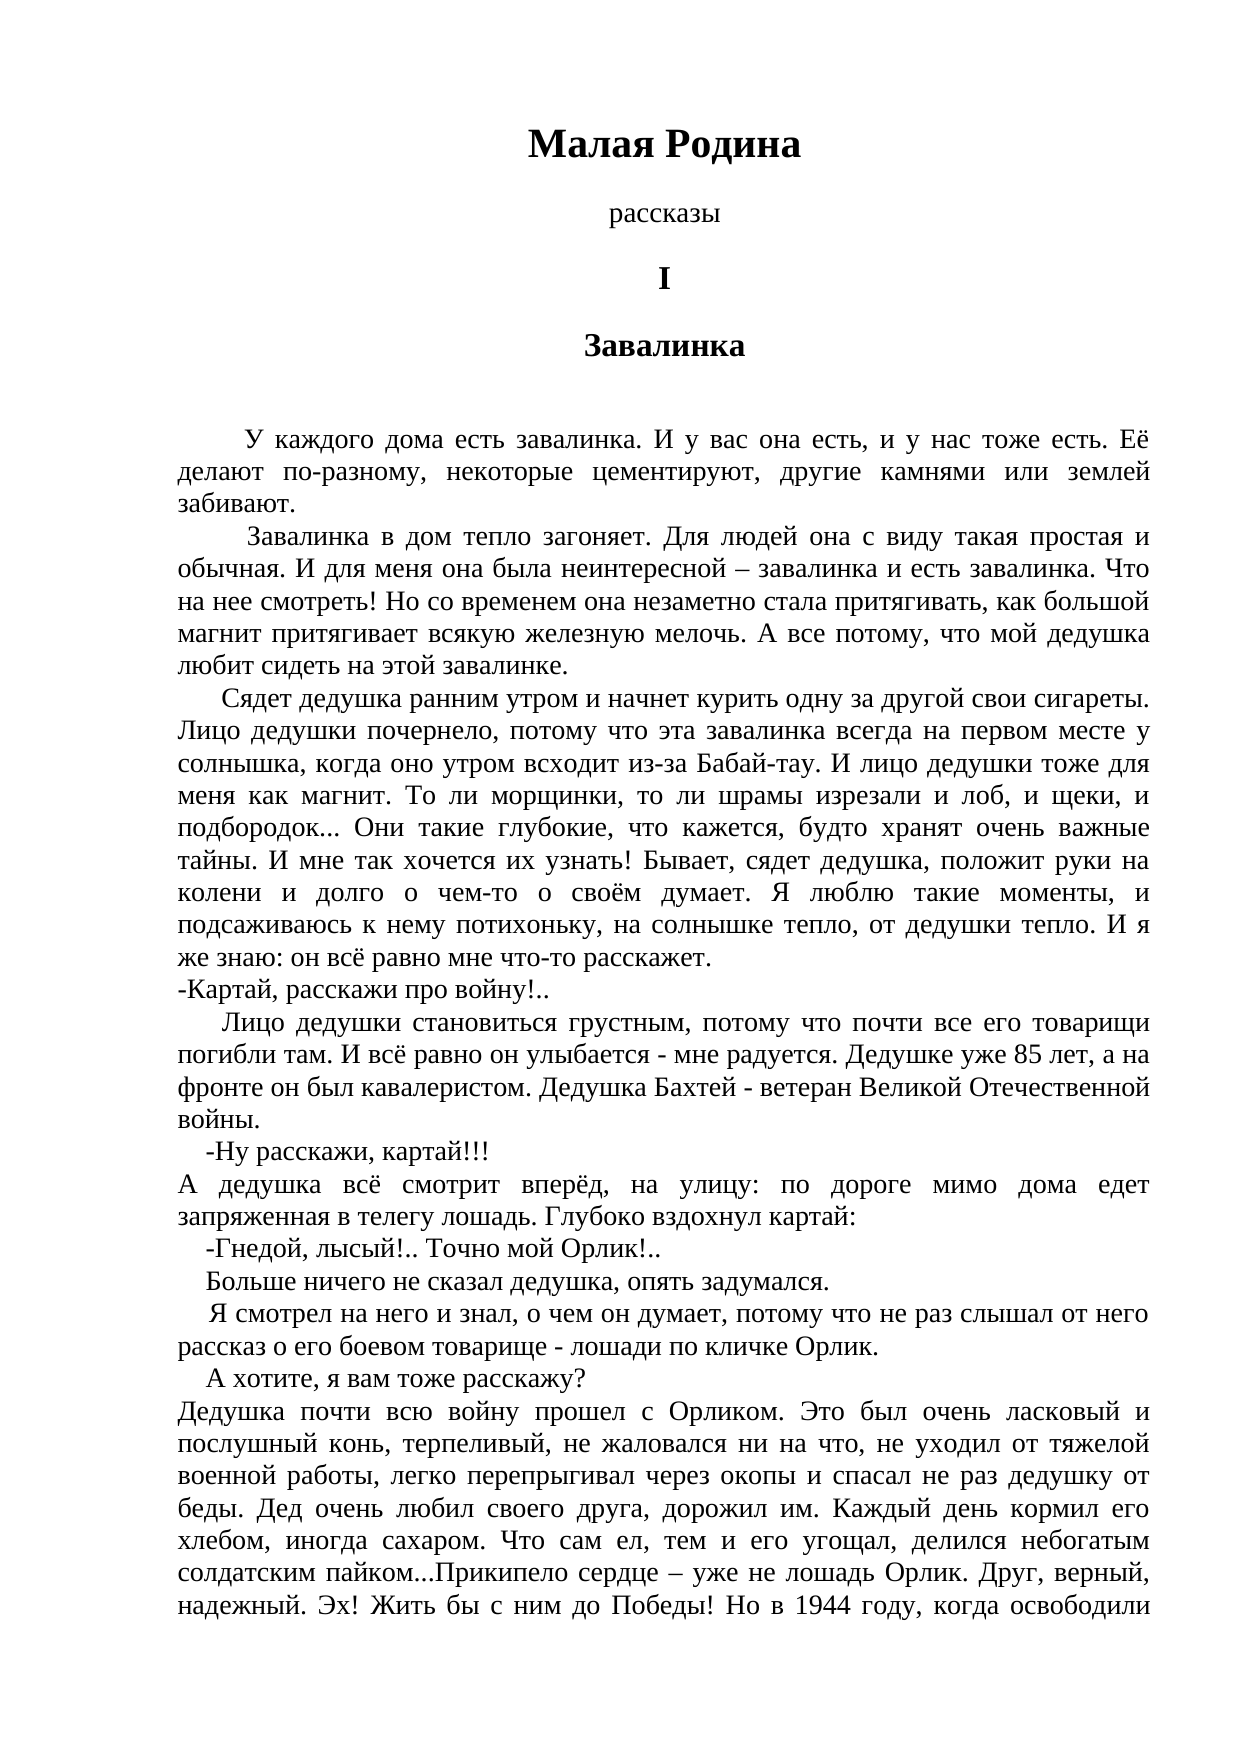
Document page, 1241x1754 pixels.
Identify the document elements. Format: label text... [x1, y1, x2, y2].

text Лицо дедушки становиться грустным, потому что почти все его товарищи погибли там. И всё равно он улыбается - мне радуется. Дедушке уже 85 лет, а на фронте он был кавалеристом. Дедушка Бахтей - ветеран Великой Отечественной войны. [177, 1005, 1152, 1134]
text А дедушка всё смотрит вперёд, на улицу: по дороге мимо дома едет запряженная в телегу лошадь. Глубоко вздохнул картай: [177, 1167, 1152, 1232]
text У каждого дома есть завалинка. И у вас она есть, и у нас тоже есть. Её делают по-разному, некоторые цементируют, другие камнями или землей забивают. [177, 422, 1152, 519]
text Сядет дедушка ранним утром и начнет курить одну за другой свои сигареты. Лицо дедушки почернело, потому что эта завалинка всегда на первом месте у солнышка, когда оно утром всходит из-за Бабай-тау. И лицо дедушки тоже для меня как магнит. То ли морщинки, то ли шрамы изрезали и лоб, и щеки, и подбородок... Они такие глубокие, что кажется, будто хранят очень важные тайны. И мне так хочется их узнать! Бывает, сядет дедушка, положит руки на колени и долго о чем-то о своём думает. Я люблю такие моменты, и подсаживаюсь к нему потихоньку, на солнышке тепло, от дедушки тепло. И я же знаю: он всё равно мне что-то расскажет. [177, 681, 1152, 972]
text -Картай, расскажи про войну!.. [177, 972, 1152, 1005]
text Завалинка в дом тепло загоняет. Для людей она с виду такая простая и обычная. И для меня она была неинтересной – завалинка и есть завалинка. Что на нее смотреть! Но со временем она незаметно стала притягивать, как большой магнит притягивает всякую железную мелочь. А все потому, что мой дедушка любит сидеть на этой завалинке. [177, 519, 1152, 681]
text -Гнедой, лысый!.. Точно мой Орлик!.. [177, 1232, 1152, 1264]
text Я смотрел на него и знал, о чем он думает, потому что не раз слышал от него рассказ о его боевом товарище - лошади по кличке Орлик. [177, 1296, 1152, 1361]
text А хотите, я вам тоже расскажу? [177, 1361, 1152, 1393]
text Завалинка [177, 325, 1152, 364]
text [177, 1393, 1152, 1620]
text Малая Родина [177, 118, 1152, 166]
text I [177, 258, 1152, 296]
text -Ну расскажи, картай!!! [177, 1134, 1152, 1167]
text Больше ничего не сказал дедушка, опять задумался. [177, 1264, 1152, 1296]
text рассказы [177, 195, 1152, 229]
